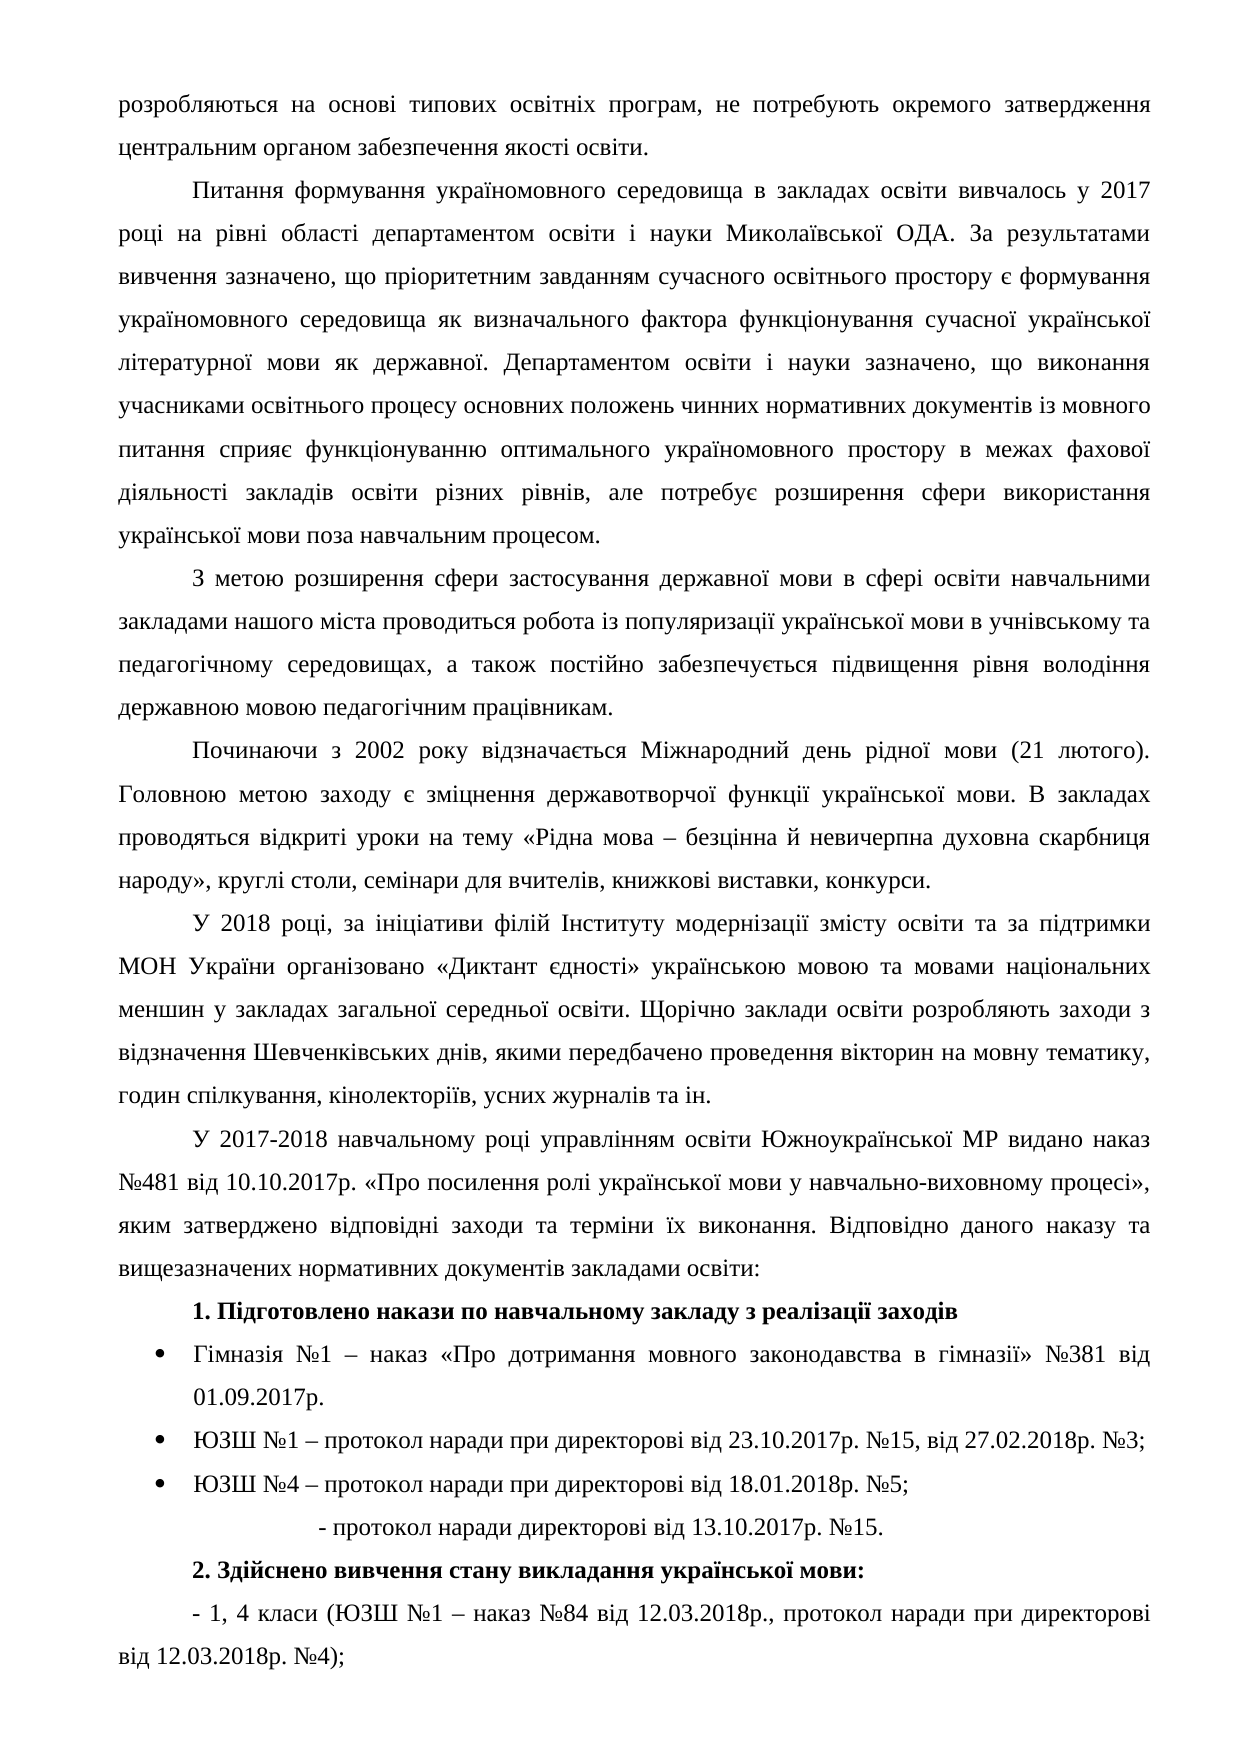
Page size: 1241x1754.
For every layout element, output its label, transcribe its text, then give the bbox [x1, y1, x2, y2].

text З метою розширення сфери застосування державної мови в сфері освіти навчальними закладами нашого міста проводиться робота із популяризації української мови в учнівському та педагогічному середовищах, а також постійно забезпечується підвищення рівня володіння державною мовою педагогічним працівникам. [118, 563, 1152, 721]
text Питання формування україномовного середовища в закладах освіти вивчалось у 2017 році на рівні області департаментом освіти і науки Миколаївської ОДА. За результатами вивчення зазначено, що пріоритетним завданням сучасного освітнього простору є формування україномовного середовища як визначального фактора функціонування сучасної української літературної мови як державної. Департаментом освіти і науки зазначено, що виконання учасниками освітнього процесу основних положень чинних нормативних документів із мовного питання сприяє функціонуванню оптимального україномовного простору в межах фахової діяльності закладів освіти різних рівнів, але потребує розширення сфери використання української мови поза навчальним процесом. [118, 175, 1152, 549]
list ЮЗШ №4 – протокол наради при директорові від 18.01.2018р. №5; [156, 1469, 1152, 1497]
text 2. Здійснено вивчення стану викладання української мови: [118, 1555, 1152, 1584]
text 1. Підготовлено накази по навчальному закладу з реалізації заходів [118, 1296, 1152, 1325]
text У 2017-2018 навчальному році управлінням освіти Южноукраїнської МР видано наказ №481 від 10.10.2017р. «Про посилення ролі української мови у навчально-виховному процесі», яким затверджено відповідні заходи та терміни їх виконання. Відповідно даного наказу та вищезазначених нормативних документів закладами освіти: [118, 1124, 1152, 1282]
list Гімназія №1 – наказ «Про дотримання мовного законодавства в гімназії» №381 від 01.09.2017р. [156, 1339, 1152, 1411]
text - протокол наради директорові від 13.10.2017р. №15. [193, 1512, 1152, 1541]
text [118, 89, 1152, 161]
list ЮЗШ №1 – протокол наради при директорові від 23.10.2017р. №15, від 27.02.2018р. №3; [156, 1426, 1152, 1454]
text У 2018 році, за ініціативи філій Інституту модернізації змісту освіти та за підтримки МОН України організовано «Диктант єдності» українською мовою та мовами національних меншин у закладах загальної середньої освіти. Щорічно заклади освіти розробляють заходи з відзначення Шевченківських днів, якими передбачено проведення вікторин на мовну тематику, годин спілкування, кінолекторіїв, усних журналів та ін. [118, 908, 1152, 1109]
text - 1, 4 класи (ЮЗШ №1 – наказ №84 від 12.03.2018р., протокол наради при директорові від 12.03.2018р. №4); [118, 1598, 1152, 1670]
text Починаючи з 2002 року відзначається Міжнародний день рідної мови (21 лютого). Головною метою заходу є зміцнення державотворчої функції української мови. В закладах проводяться відкриті уроки на тему «Рідна мова – безцінна й невичерпна духовна скарбниця народу», круглі столи, семінари для вчителів, книжкові виставки, конкурси. [118, 736, 1152, 894]
